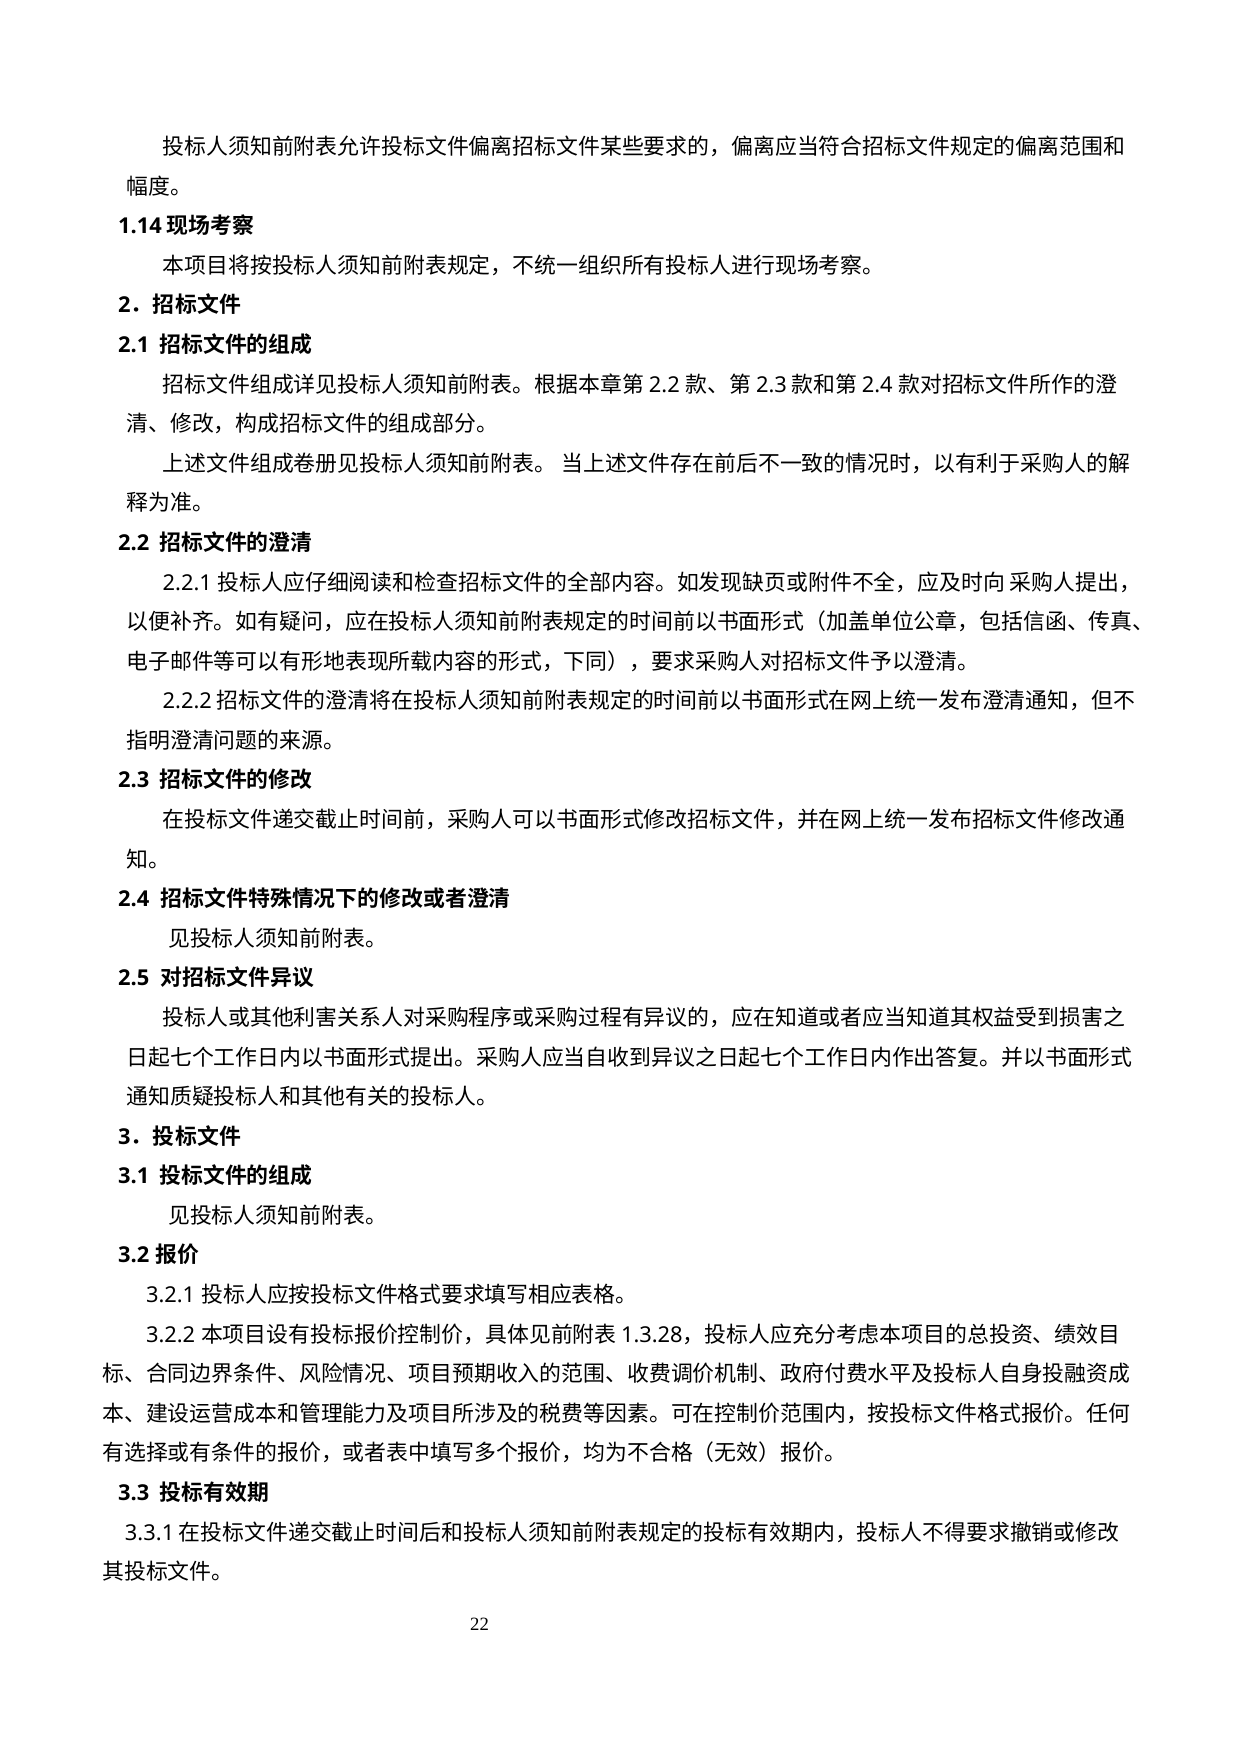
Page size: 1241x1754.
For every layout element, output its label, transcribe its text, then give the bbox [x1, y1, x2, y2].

text 上述文件组成卷册见投标人须知前附表。 当上述文件存在前后不一致的情况时，以有利于采购人的解释为准。 [126, 439, 1138, 519]
text 3.3.1在投标文件递交截止时间后和投标人须知前附表规定的投标有效期内，投标人不得要求撤销或修改其投标文件。 [102, 1508, 1138, 1587]
text 投标人或其他利害关系人对采购程序或采购过程有异议的，应在知道或者应当知道其权益受到损害之日起七个工作日内以书面形式提出。采购人应当自收到异议之日起七个工作日内作出答复。并以书面形式通知质疑投标人和其他有关的投标人。 [126, 994, 1138, 1112]
subtitle 2．招标文件 [118, 281, 1138, 321]
text 见投标人须知前附表。 [168, 914, 1138, 954]
subtitle 2.4 招标文件特殊情况下的修改或者澄清 [118, 875, 1138, 914]
text 3.2.2 本项目设有投标报价控制价，具体见前附表1.3.28，投标人应充分考虑本项目的总投资、绩效目标、合同边界条件、风险情况、项目预期收入的范围、收费调价机制、政府付费水平及投标人自身投融资成本、建设运营成本和管理能力及项目所涉及的税费等因素。可在控制价范围内，按投标文件格式报价。任何有选择或有条件的报价，或者表中填写多个报价，均为不合格（无效）报价。 [102, 1310, 1138, 1469]
text 见投标人须知前附表。 [168, 1192, 1138, 1231]
text 本项目将按投标人须知前附表规定，不统一组织所有投标人进行现场考察。 [126, 242, 1138, 281]
text 3.2.1 投标人应按投标文件格式要求填写相应表格。 [102, 1271, 1138, 1310]
subtitle 2.5 对招标文件异议 [118, 954, 1138, 994]
text 2.2.1 投标人应仔细阅读和检查招标文件的全部内容。如发现缺页或附件不全，应及时向 采购人提出，以便补齐。如有疑问，应在投标人须知前附表规定的时间前以书面形式（加盖单位公章，包括信函、传真、电子邮件等可以有形地表现所载内容的形式，下同），要求采购人对招标文件予以澄清。 [126, 558, 1138, 677]
text 2.2.2招标文件的澄清将在投标人须知前附表规定的时间前以书面形式在网上统一发布澄清通知，但不指明澄清问题的来源。 [126, 677, 1138, 756]
subtitle 2.2 招标文件的澄清 [118, 519, 1138, 558]
subtitle 2.1 招标文件的组成 [118, 321, 1138, 360]
text 投标人须知前附表允许投标文件偏离招标文件某些要求的，偏离应当符合招标文件规定的偏离范围和幅度。 [126, 123, 1138, 202]
subtitle 3.2 报价 [118, 1231, 1138, 1271]
text 在投标文件递交截止时间前，采购人可以书面形式修改招标文件，并在网上统一发布招标文件修改通知。 [126, 796, 1138, 875]
subtitle 2.3 招标文件的修改 [118, 756, 1138, 796]
subtitle 3.3 投标有效期 [118, 1469, 1138, 1508]
text 招标文件组成详见投标人须知前附表。根据本章第 2.2 款、第 2.3款和第 2.4 款对招标文件所作的澄清、修改，构成招标文件的组成部分。 [126, 360, 1138, 439]
subtitle 1.14现场考察 [118, 202, 1138, 242]
subtitle 3.1 投标文件的组成 [118, 1152, 1138, 1192]
subtitle 3．投标文件 [118, 1112, 1138, 1152]
